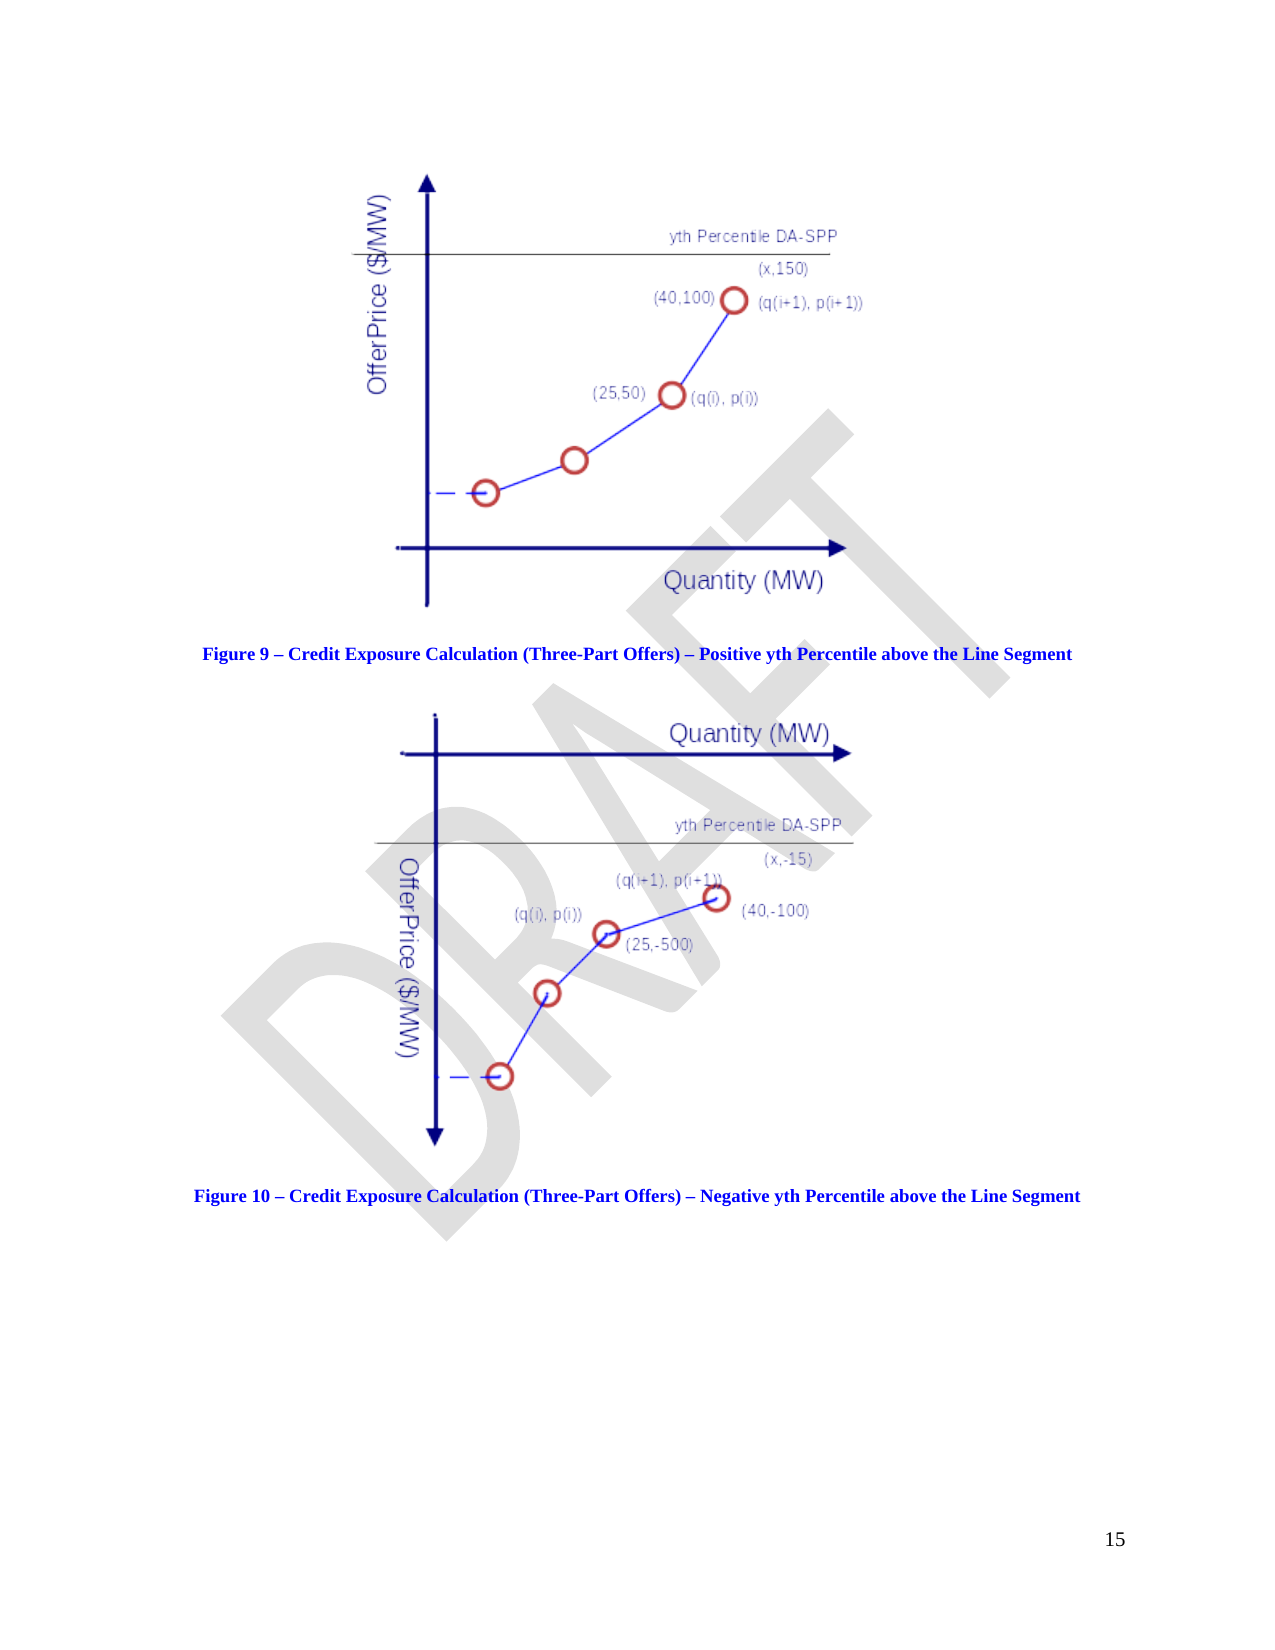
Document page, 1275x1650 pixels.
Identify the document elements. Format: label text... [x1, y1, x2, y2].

text Figure 10 – Credit Exposure Calculation (Three-Part Offers) – Negative yth Percentile above the Line Segment [150, 1184, 1125, 1206]
text Figure 9 – Credit Exposure Calculation (Three-Part Offers) – Positive yth Percentile above the Line Segment [150, 642, 1125, 664]
